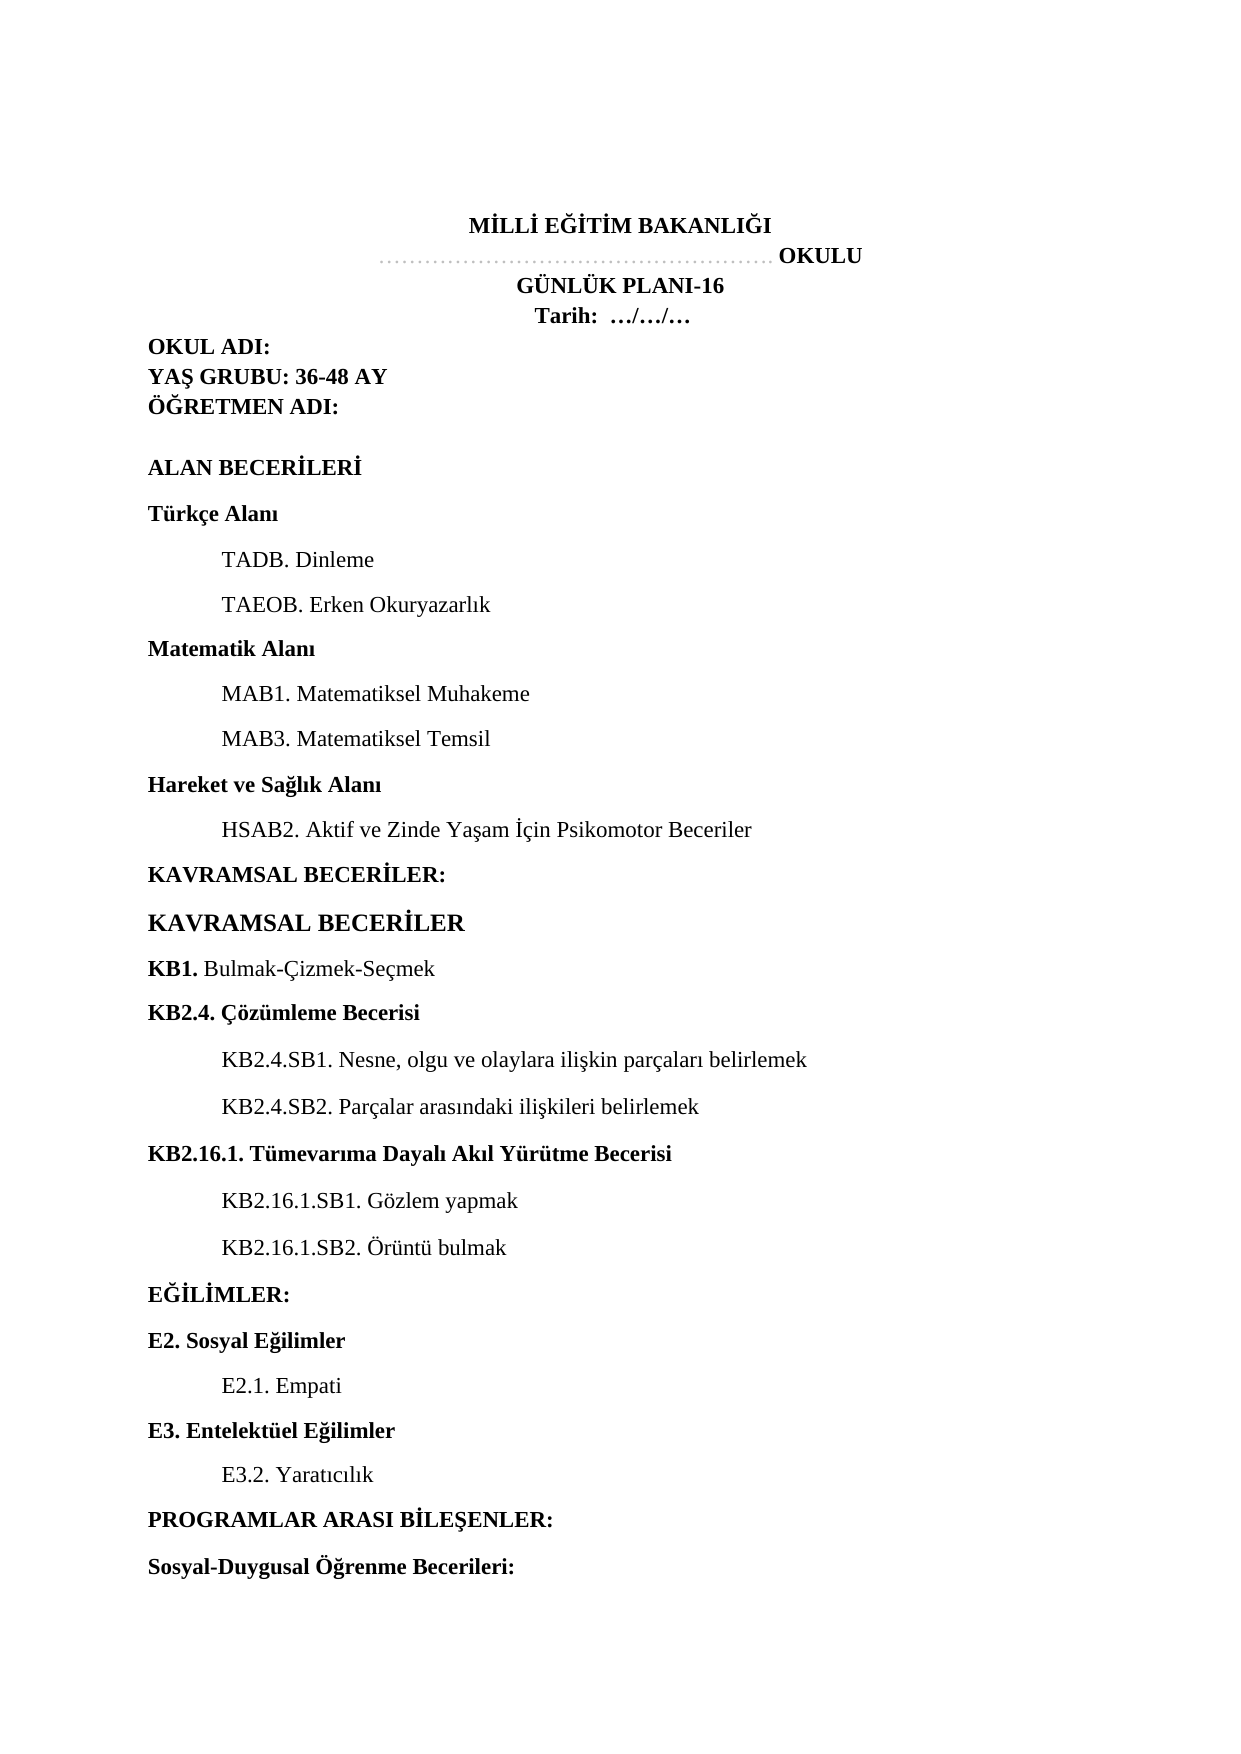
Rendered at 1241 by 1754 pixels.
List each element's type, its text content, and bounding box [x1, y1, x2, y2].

text KB2.16.1. Tümevarıma Dayalı Akıl Yürütme Becerisi [148, 1140, 1093, 1166]
text TADB. Dinleme [148, 546, 1093, 572]
text PROGRAMLAR ARASI BİLEŞENLER: [148, 1506, 1093, 1532]
text KB2.16.1.SB2. Örüntü bulmak [148, 1234, 1093, 1260]
text HSAB2. Aktif ve Zinde Yaşam İçin Psikomotor Beceriler [148, 816, 1093, 842]
text KB2.4.SB2. Parçalar arasındaki ilişkileri belirlemek [148, 1093, 1093, 1119]
text Sosyal-Duygusal Öğrenme Becerileri: [148, 1553, 1093, 1579]
text ÖĞRETMEN ADI: [148, 393, 1093, 419]
text MAB3. Matematiksel Temsil [148, 726, 1093, 752]
text ALAN BECERİLERİ [148, 454, 1093, 480]
text ……………………………………………. OKULU [148, 242, 1093, 268]
text Hareket ve Sağlık Alanı [148, 771, 1093, 797]
text E3. Entelektüel Eğilimler [148, 1417, 1093, 1443]
text OKUL ADI: [148, 333, 1093, 359]
text KAVRAMSAL BECERİLER: [148, 861, 1093, 887]
text Matematik Alanı [148, 635, 1093, 662]
text KB2.4.SB1. Nesne, olgu ve olaylara ilişkin parçaları belirlemek [148, 1046, 1093, 1073]
text E2. Sosyal Eğilimler [148, 1327, 1093, 1354]
text KAVRAMSAL BECERİLER [148, 908, 1093, 936]
text E3.2. Yaratıcılık [148, 1461, 1093, 1488]
text TAEOB. Erken Okuryazarlık [148, 591, 1093, 617]
text EĞİLİMLER: [148, 1281, 1093, 1307]
text MİLLİ EĞİTİM BAKANLIĞI [148, 212, 1093, 238]
text KB1. Bulmak-Çizmek-Seçmek [148, 955, 1093, 981]
text KB2.16.1.SB1. Gözlem yapmak [148, 1187, 1093, 1213]
text Tarih: …/…/… [133, 303, 1093, 329]
text MAB1. Matematiksel Muhakeme [148, 680, 1093, 707]
text KB2.4. Çözümleme Becerisi [148, 999, 1093, 1026]
text GÜNLÜK PLANI-16 [148, 272, 1093, 299]
text Türkçe Alanı [148, 501, 1093, 527]
text E2.1. Empati [148, 1372, 1093, 1398]
text YAŞ GRUBU: 36-48 AY [148, 363, 1093, 389]
